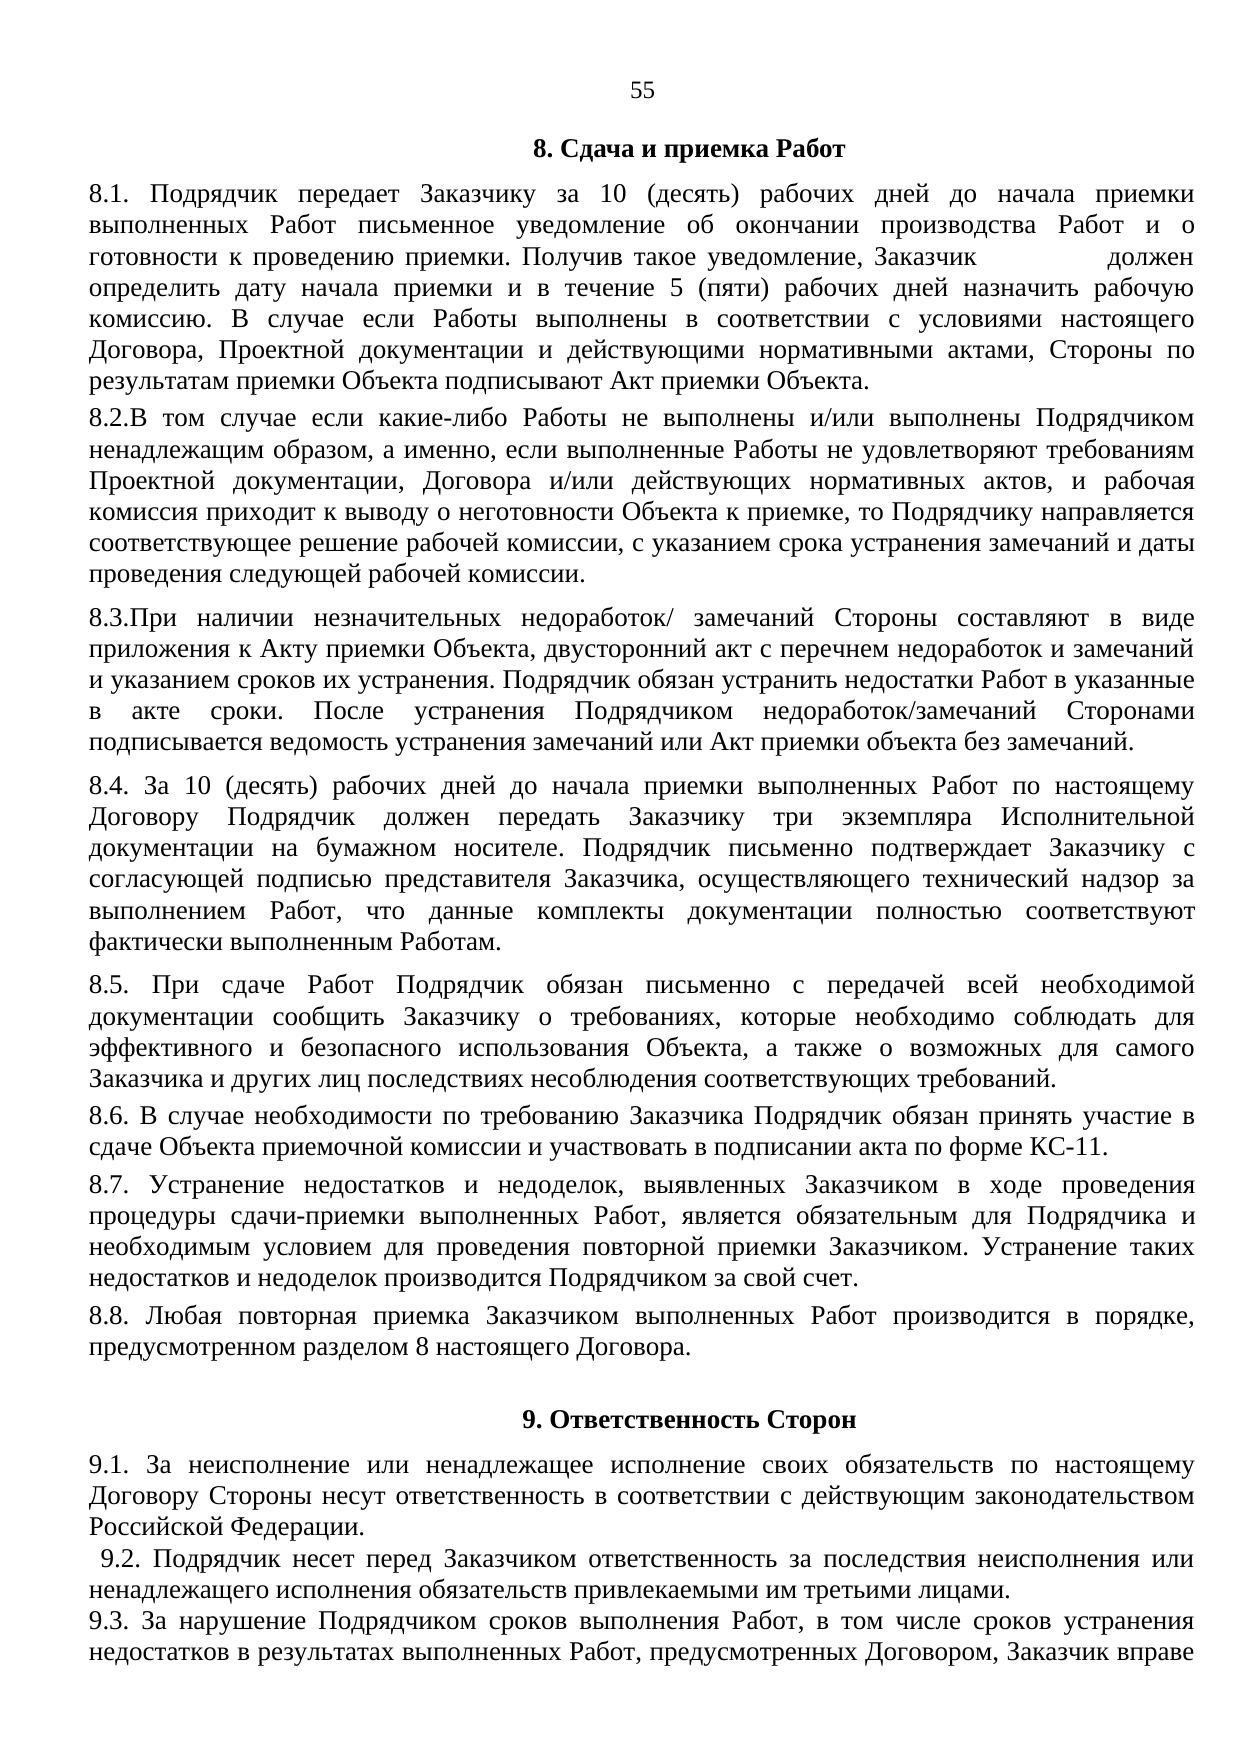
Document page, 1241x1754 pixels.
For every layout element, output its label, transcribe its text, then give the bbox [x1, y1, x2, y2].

text 8.4. За 10 (десять) рабочих дней до начала приемки выполненных Работ по настоящему Договору Подрядчик должен передать Заказчику три экземпляра Исполнительной документации на бумажном носителе. Подрядчик письменно подтверждает Заказчику с согласующей подписью представителя Заказчика, осуществляющего технический надзор за выполнением Работ, что данные комплекты документации полностью соответствуют фактически выполненным Работам. [89, 769, 1196, 956]
text 8.7. Устранение недостатков и недоделок, выявленных Заказчиком в ходе проведения процедуры сдачи-приемки выполненных Работ, является обязательным для Подрядчика и необходимым условием для проведения повторной приемки Заказчиком. Устранение таких недостатков и недоделок производится Подрядчиком за свой счет. [89, 1168, 1196, 1292]
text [89, 1604, 1196, 1666]
text 8. Сдача и приемка Работ [182, 132, 1196, 164]
text 9. Ответственность Сторон [182, 1403, 1196, 1434]
text 8.5. При сдаче Работ Подрядчик обязан письменно с передачей всей необходимой документации сообщить Заказчику о требованиях, которые необходимо соблюдать для эффективного и безопасного использования Объекта, а также о возможных для самого Заказчика и других лиц последствиях несоблюдения соответствующих требований. [89, 968, 1196, 1093]
text 8.8. Любая повторная приемка Заказчиком выполненных Работ производится в порядке, предусмотренном разделом 8 настоящего Договора. [89, 1299, 1196, 1361]
text 8.3.При наличии незначительных недоработок/ замечаний Стороны составляют в виде приложения к Акту приемки Объекта, двусторонний акт с перечнем недоработок и замечаний и указанием сроков их устранения. Подрядчик обязан устранить недостатки Работ в указанные в акте сроки. После устранения Подрядчиком недоработок/замечаний Сторонами подписывается ведомость устранения замечаний или Акт приемки объекта без замечаний. [89, 601, 1196, 757]
text 8.6. В случае необходимости по требованию Заказчика Подрядчик обязан принять участие в сдаче Объекта приемочной комиссии и участвовать в подписании акта по форме КС-11. [89, 1099, 1196, 1162]
text 9.2. Подрядчик несет перед Заказчиком ответственность за последствия неисполнения или ненадлежащего исполнения обязательств привлекаемыми им третьими лицами. [89, 1542, 1196, 1604]
text 8.1. Подрядчик передает Заказчику за 10 (десять) рабочих дней до начала приемки выполненных Работ письменное уведомление об окончании производства Работ и о готовности к проведению приемки. Получив такое уведомление, Заказчик должен определить дату начала приемки и в течение 5 (пяти) рабочих дней назначить рабочую комиссию. В случае если Работы выполнены в соответствии с условиями настоящего Договора, Проектной документации и действующими нормативными актами, Стороны по результатам приемки Объекта подписывают Акт приемки Объекта. [89, 177, 1196, 395]
text 9.1. За неисполнение или ненадлежащее исполнение своих обязательств по настоящему Договору Стороны несут ответственность в соответствии с действующим законодательством Российской Федерации. [89, 1448, 1196, 1542]
text 8.2.В том случае если какие-либо Работы не выполнены и/или выполнены Подрядчиком ненадлежащим образом, а именно, если выполненные Работы не удовлетворяют требованиям Проектной документации, Договора и/или действующих нормативных актов, и рабочая комиссия приходит к выводу о неготовности Объекта к приемке, то Подрядчику направляется соответствующее решение рабочей комиссии, с указанием срока устранения замечаний и даты проведения следующей рабочей комиссии. [89, 402, 1196, 588]
